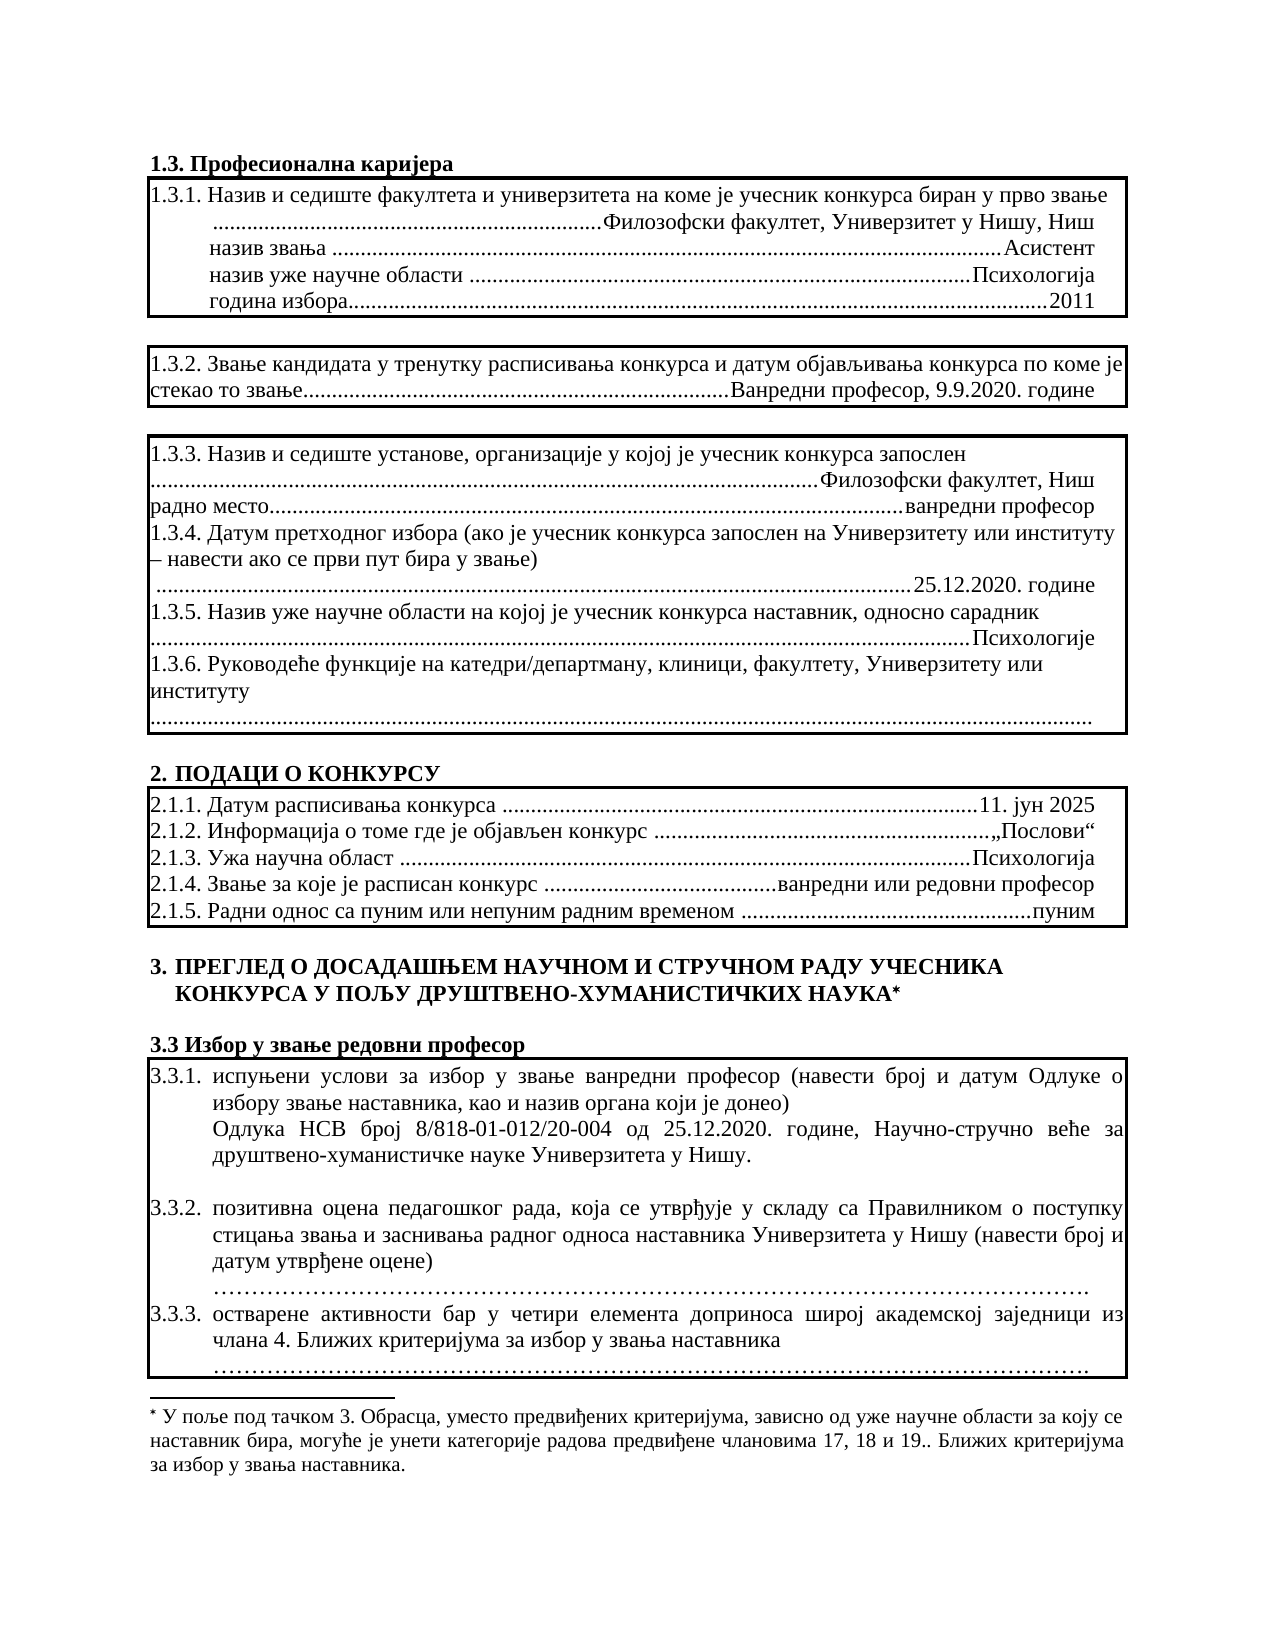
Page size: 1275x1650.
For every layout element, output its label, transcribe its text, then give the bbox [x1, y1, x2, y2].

text 2. ПОДАЦИ О КОНКУРСУ [150, 760, 1125, 786]
text ……………………………………………………………………………………………………. [150, 1273, 1125, 1300]
text 2.1.3. Ужа научна област Психологија [150, 844, 1125, 870]
text ……………………………………………………………………………………………………. [150, 1352, 1125, 1376]
text 1.3.1. Назив и седиште факултета и универзитета на коме је учесник конкурса биран у прво звање Филозофски факултет, Универзитет у Нишу, Ниш [150, 180, 1125, 234]
text година избора 2011 [150, 282, 1125, 315]
text 1.3.6. Руководеће функције на катедри/департману, клиници, факултету, Универзитету или институту [150, 645, 1125, 732]
text 3.3.3. остварене активности бар у четири елемента доприноса широј академској заједници из члана 4. Ближих критеријума за избор у звања наставника [150, 1300, 1125, 1352]
text 2.1.2. Информација о томе где је објављен конкурс „Послови“ [150, 818, 1125, 844]
text Одлука НСВ број 8/818-01-012/20-004 од 25.12.2020. године, Научно-стручно веће за друштвено-хуманистичке науке Универзитета у Нишу. [150, 1115, 1125, 1168]
text 1.3.4. Датум претходног избора (ако је учесник конкурса запослен на Универзитету или институту – навести ако се први пут бира у звање) 25.12.2020. године [150, 519, 1125, 598]
text назив уже научне области Психологија [150, 261, 1125, 282]
text 3. ПРЕГЛЕД О ДОСАДАШЊЕМ НАУЧНОМ И СТРУЧНОМ РАДУ УЧЕСНИКА КОНКУРСА У ПОЉУ ДРУШТВЕНО-ХУМАНИСТИЧКИХ НАУКА [150, 953, 1125, 1006]
text 3.3.1. испуњени услови за избор у звање ванредни професор (навести број и датум Одлуке о избору звање наставника, као и назив органа који је донео) [150, 1060, 1125, 1115]
text 2.1.5. Радни однос са пуним или непуним радним временом пуним [150, 891, 1125, 925]
text назив звања Асистент [150, 234, 1125, 261]
text 1.3. Професионална каријера [150, 150, 1125, 176]
text радно место ванредни професор [150, 492, 1125, 519]
text 1.3.2. Звање кандидата у тренутку расписивања конкурса и датум објављивања конкурса по коме је стекао то звање Ванредни професор, 9.9.2020. године [150, 348, 1125, 405]
text 2.1.4. Звање за које је расписан конкурс ванредни или редовни професор [150, 870, 1125, 891]
text 1.3.3. Назив и седиште установе, организације у којој је учесник конкурса запослен Филозофски факултет, Ниш [150, 438, 1125, 492]
text 3.3.2. позитивна оцена педагошког рада, која се утврђује у складу са Правилником о поступку стицања звања и заснивања радног односа наставника Универзитета у Нишу (навести број и датум утврђене оцене) [150, 1194, 1125, 1273]
text 1.3.5. Назив уже научне области на којој је учесник конкурса наставник, односно сарадник Психологије [150, 598, 1125, 645]
text 2.1.1. Датум расписивања конкурса 11. јун 2025 [150, 789, 1125, 818]
text 3.3 Избор у звање редовни професор [150, 1031, 1125, 1057]
